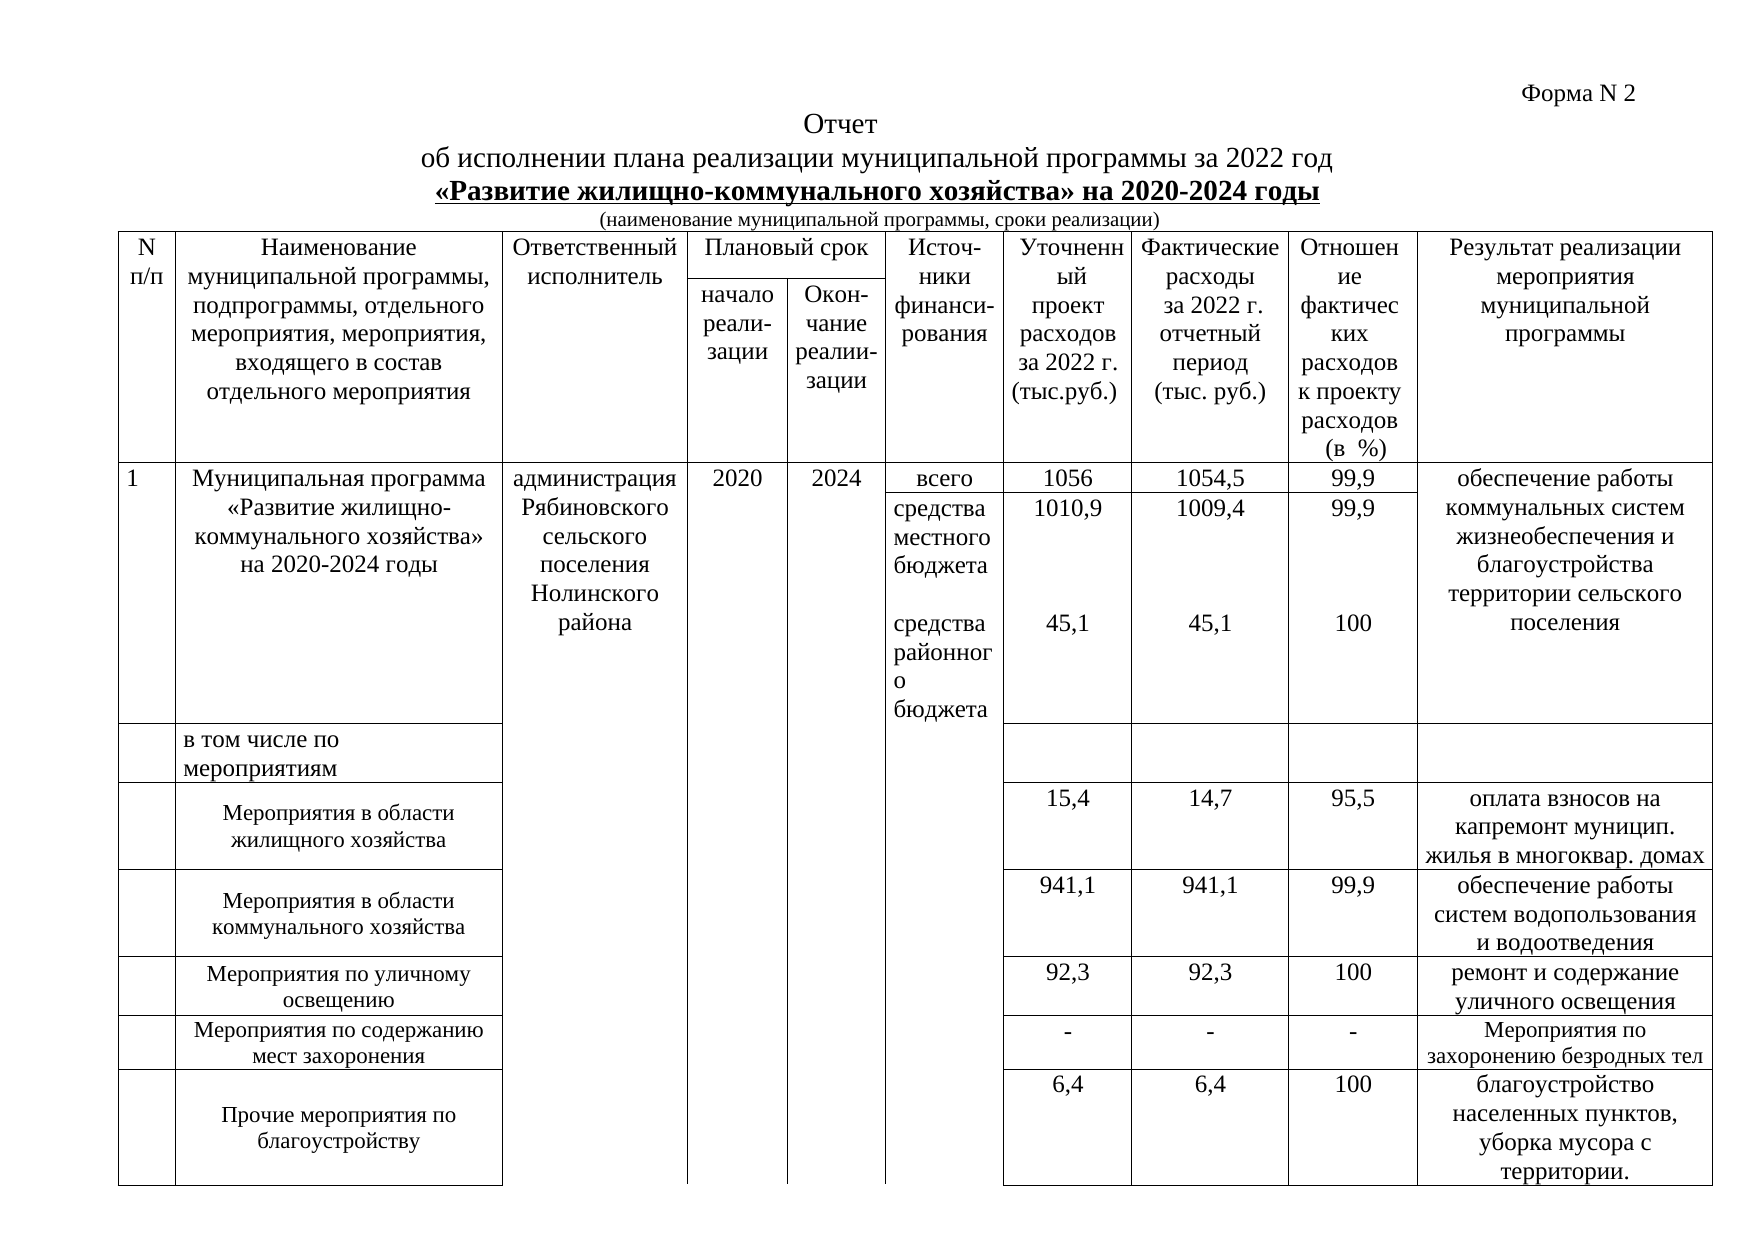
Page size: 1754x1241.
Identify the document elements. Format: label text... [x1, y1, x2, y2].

table_cell [119, 1070, 175, 1184]
table_cell 1 [119, 463, 175, 723]
table_cell Мероприятия по содержанию мест захоронения [176, 1016, 502, 1068]
text «Развитие жилищно-коммунального хозяйства» на 2020-2024 годы [118, 173, 1636, 207]
table_header Результат реализации мероприятия муниципальной программы [1418, 232, 1712, 462]
table_cell 92,3 [1132, 957, 1288, 1015]
table_cell 6,4 [1132, 1070, 1288, 1184]
table_cell 2020 [688, 463, 787, 1184]
table_cell - [1289, 1016, 1417, 1068]
table_cell [119, 783, 175, 869]
table_cell [119, 724, 175, 782]
table_cell ремонт и содержание уличного освещения [1418, 957, 1712, 1015]
table_cell [119, 957, 175, 1015]
table_header Фактические расходы за 2022 г. отчетный период (тыс. руб.) [1132, 232, 1288, 462]
text Форма N 2 [44, 78, 1636, 106]
table_cell 92,3 [1004, 957, 1131, 1015]
table_cell 941,1 [1132, 870, 1288, 956]
table_cell 1010,9 45,1 [1004, 493, 1131, 723]
table_header Источ- ники финанси- рования [886, 232, 1003, 462]
table_cell начало реали- зации [688, 279, 787, 462]
table_cell 14,7 [1132, 783, 1288, 869]
table_header Наименование муниципальной программы, подпрограммы, отдельного мероприятия, мероприятия, входящего в состав отдельного мероприятия [176, 232, 502, 462]
table_cell 941,1 [1004, 870, 1131, 956]
table_cell [119, 1016, 175, 1068]
table_cell администрация Рябиновского сельского поселения Нолинского района [503, 463, 687, 1184]
table_cell Мероприятия в области коммунального хозяйства [176, 870, 502, 956]
text об исполнении плана реализации муниципальной программы за 2022 год [118, 140, 1636, 173]
table_cell [1132, 724, 1288, 782]
table_cell всего [886, 463, 1003, 492]
table_cell обеспечение работы систем водопользования и водоотведения [1418, 870, 1712, 956]
table_cell 99,9 [1289, 870, 1417, 956]
table_cell - [1132, 1016, 1288, 1068]
table_cell [1004, 724, 1131, 782]
table_cell 1056 [1004, 463, 1131, 492]
table_cell в том числе по мероприятиям [176, 724, 502, 782]
table_cell Мероприятия по захоронению безродных тел [1418, 1016, 1712, 1068]
table_header N п/п [119, 232, 175, 462]
table_cell Мероприятия по уличному освещению [176, 957, 502, 1015]
table_cell [1289, 724, 1417, 782]
table_cell обеспечение работы коммунальных систем жизнеобеспечения и благоустройства территории сельского поселения [1418, 463, 1712, 723]
table_header Отношение фактических расходов к проекту расходов (в %) [1289, 232, 1417, 462]
table_cell 15,4 [1004, 783, 1131, 869]
table_header Уточненный проект расходов за 2022 г. (тыс.руб.) [1004, 232, 1131, 462]
table_cell 1054,5 [1132, 463, 1288, 492]
table_header Плановый срок [688, 232, 885, 278]
table_cell - [1004, 1016, 1131, 1068]
table_cell 1009,4 45,1 [1132, 493, 1288, 723]
text (наименование муниципальной программы, сроки реализации) [118, 207, 1636, 231]
table_cell 99,9 [1289, 463, 1417, 492]
table_cell 99,9 100 [1289, 493, 1417, 723]
table_cell 2024 [788, 463, 885, 1184]
table_cell благоустройство населенных пунктов, уборка мусора с территории. [1418, 1070, 1712, 1184]
table_cell [1418, 724, 1712, 782]
table_cell Муниципальная программа «Развитие жилищно-коммунального хозяйства» на 2020-2024 годы [176, 463, 502, 723]
table_cell Прочие мероприятия по благоустройству [176, 1070, 502, 1184]
text Отчет [44, 106, 1636, 140]
table_cell 100 [1289, 1070, 1417, 1184]
table_cell 95,5 [1289, 783, 1417, 869]
table_header Ответственный исполнитель [503, 232, 687, 462]
table_cell 100 [1289, 957, 1417, 1015]
table_cell средства местного бюджета средства районного бюджета [886, 493, 1003, 1184]
table_cell 6,4 [1004, 1070, 1131, 1184]
table_cell [119, 870, 175, 956]
table_cell Окон- чание реалии- зации [788, 279, 885, 462]
table_cell оплата взносов на капремонт муницип. жилья в многоквар. домах [1418, 783, 1712, 869]
table_cell Мероприятия в области жилищного хозяйства [176, 783, 502, 869]
